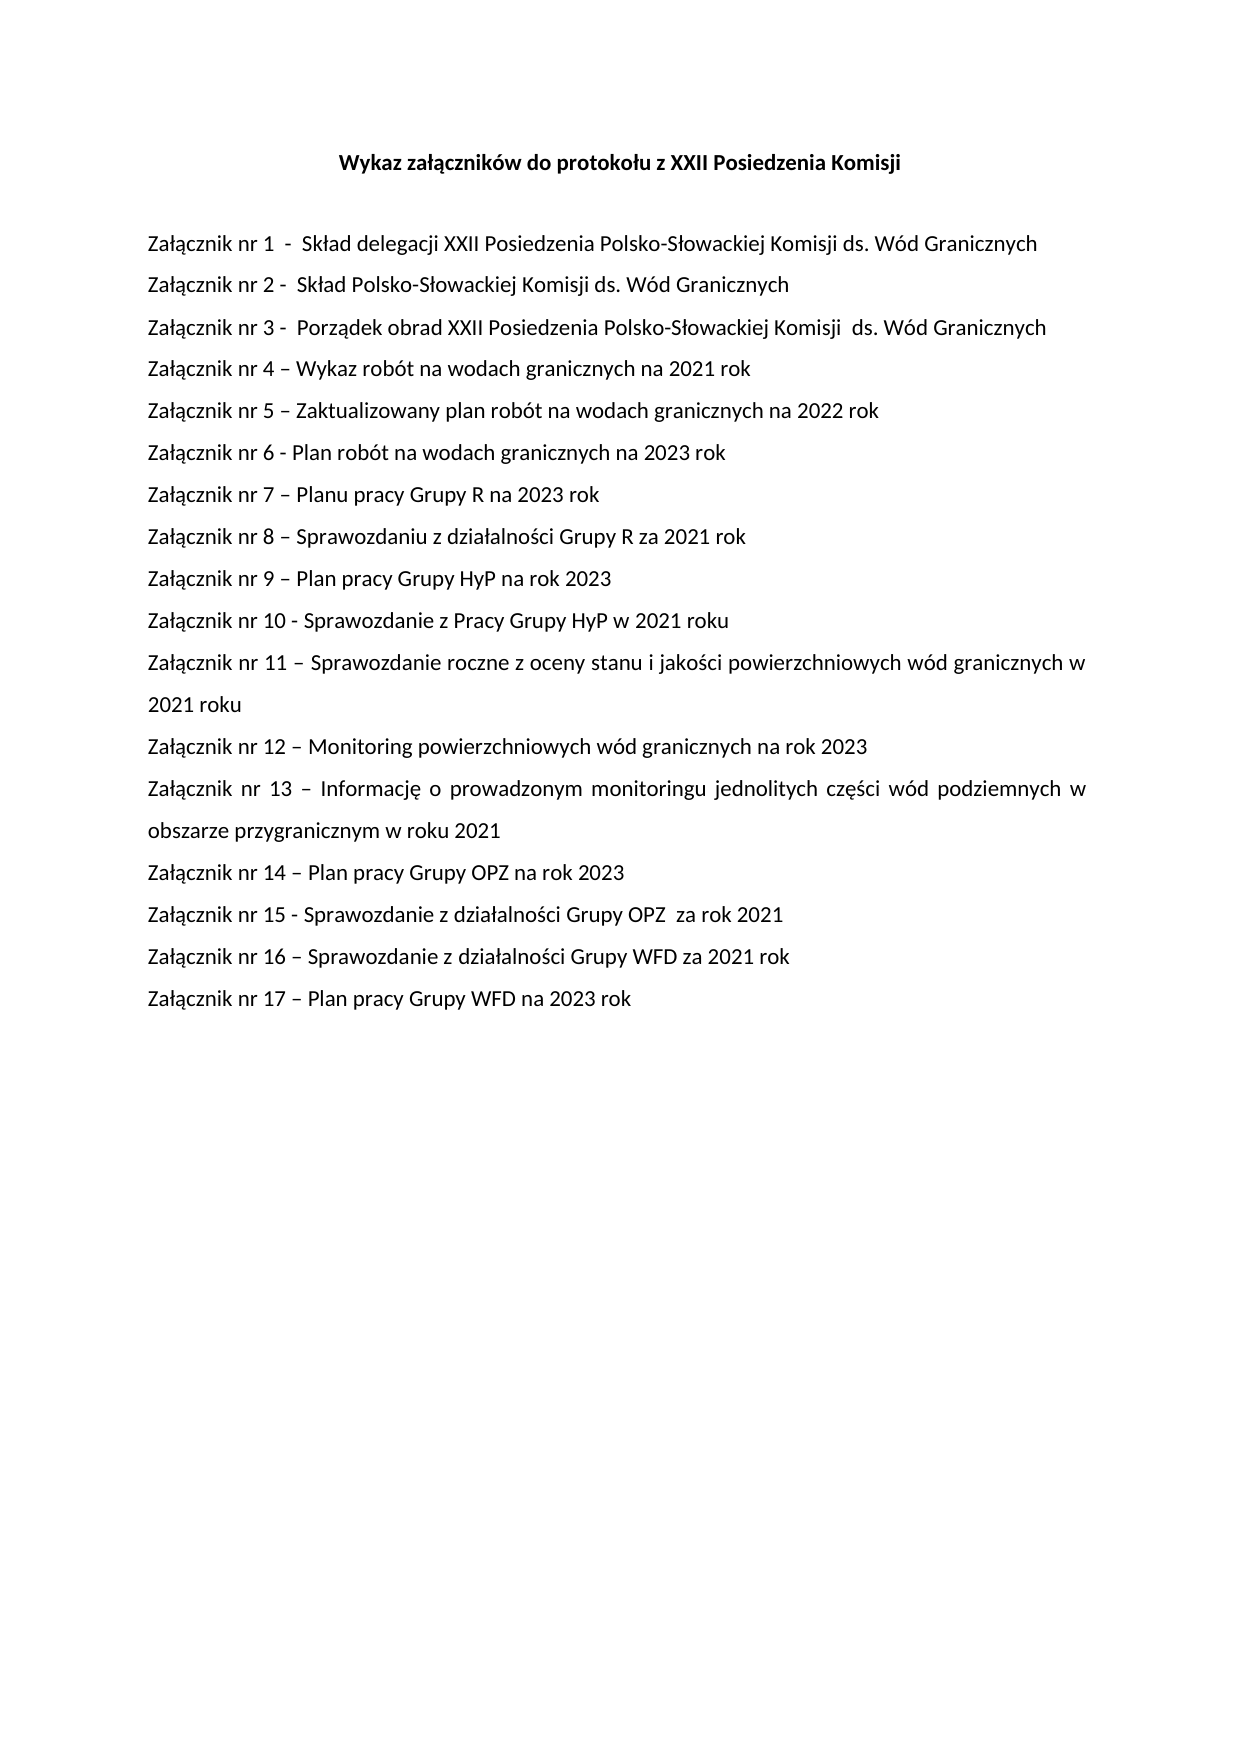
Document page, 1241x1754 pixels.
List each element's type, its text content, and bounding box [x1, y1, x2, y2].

text Załącznik nr 11 – Sprawozdanie roczne z oceny stanu i jakości powierzchniowych wód granicznych w 2021 roku [148, 648, 1093, 718]
text Załącznik nr 13 – Informację o prowadzonym monitoringu jednolitych części wód podziemnych w obszarze przygranicznym w roku 2021 [148, 774, 1093, 844]
text Załącznik nr 1 - Skład delegacji XXII Posiedzenia Polsko-Słowackiej Komisji ds. Wód Granicznych [148, 229, 1093, 257]
text Załącznik nr 14 – Plan pracy Grupy OPZ na rok 2023 [148, 858, 1093, 886]
text Załącznik nr 3 - Porządek obrad XXII Posiedzenia Polsko-Słowackiej Komisji ds. Wód Granicznych [148, 313, 1093, 341]
text Załącznik nr 15 - Sprawozdanie z działalności Grupy OPZ za rok 2021 [148, 900, 1093, 928]
text Wykaz załączników do protokołu z XXII Posiedzenia Komisji [148, 148, 1093, 176]
text Załącznik nr 16 – Sprawozdanie z działalności Grupy WFD za 2021 rok [148, 942, 1093, 970]
text Załącznik nr 10 - Sprawozdanie z Pracy Grupy HyP w 2021 roku [148, 606, 1093, 634]
text Załącznik nr 6 - Plan robót na wodach granicznych na 2023 rok [148, 438, 1093, 467]
text Załącznik nr 9 – Plan pracy Grupy HyP na rok 2023 [148, 564, 1093, 592]
text Załącznik nr 12 – Monitoring powierzchniowych wód granicznych na rok 2023 [148, 732, 1093, 760]
text Załącznik nr 8 – Sprawozdaniu z działalności Grupy R za 2021 rok [148, 522, 1093, 551]
text Załącznik nr 4 – Wykaz robót na wodach granicznych na 2021 rok [148, 354, 1093, 383]
text Załącznik nr 5 – Zaktualizowany plan robót na wodach granicznych na 2022 rok [148, 397, 1093, 424]
text Załącznik nr 7 – Planu pracy Grupy R na 2023 rok [148, 481, 1093, 508]
text Załącznik nr 17 – Plan pracy Grupy WFD na 2023 rok [148, 984, 1093, 1012]
text Załącznik nr 2 - Skład Polsko-Słowackiej Komisji ds. Wód Granicznych [148, 271, 1093, 299]
